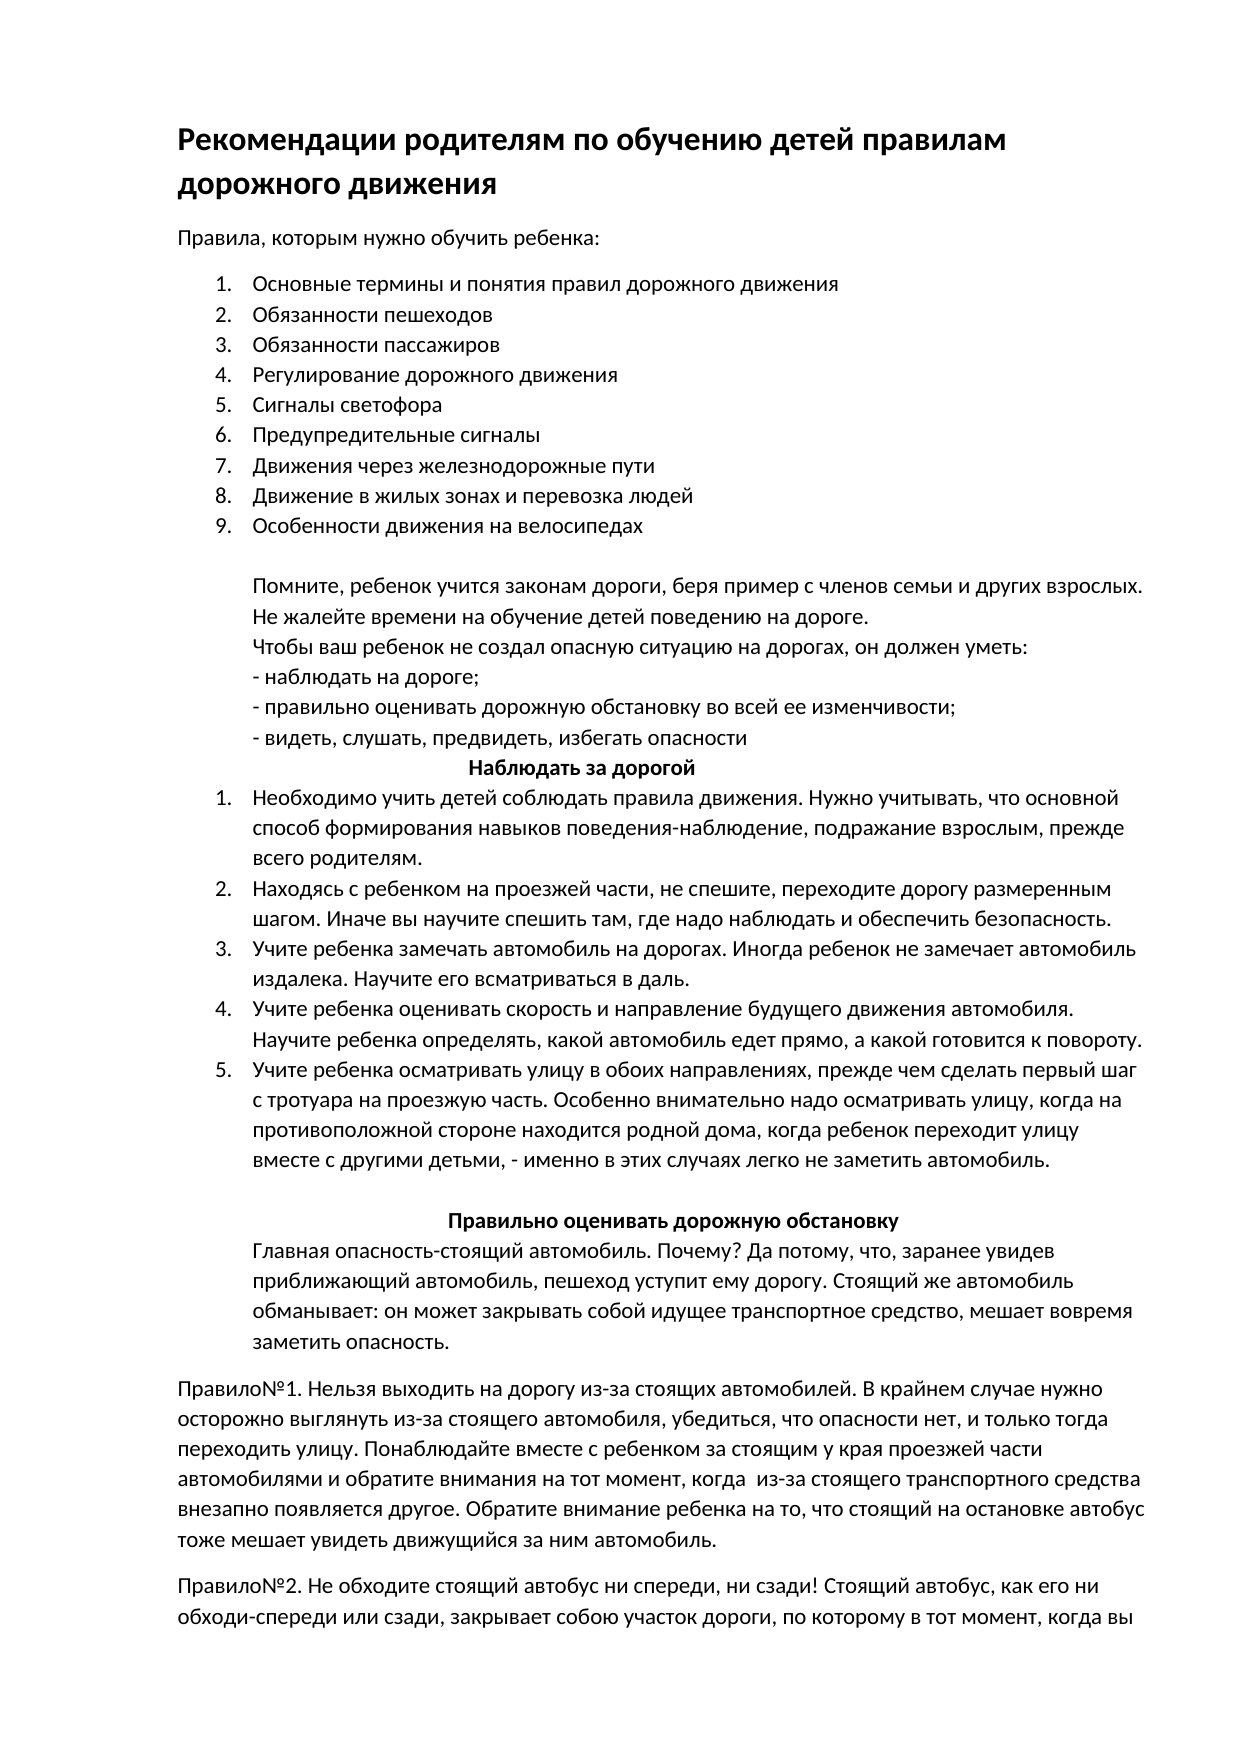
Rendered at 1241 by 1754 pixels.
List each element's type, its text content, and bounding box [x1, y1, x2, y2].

list Учите ребенка замечать автомобиль на дорогах. Иногда ребенок не замечает автомобиль издалека. Научите его всматриваться в даль. [215, 934, 1152, 992]
list Особенности движения на велосипедах [215, 511, 1152, 539]
text Рекомендации родителям по обучению детей правилам дорожного движения [177, 118, 1152, 203]
list Наблюдать за дорогой [252, 753, 1152, 781]
list Помните, ребенок учится законам дороги, беря пример с членов семьи и других взрослых. Не жалейте времени на обучение детей поведению на дороге. [252, 572, 1152, 630]
list Необходимо учить детей соблюдать правила движения. Нужно учитывать, что основной способ формирования навыков поведения-наблюдение, подражание взрослым, прежде всего родителям. [215, 783, 1152, 872]
list - наблюдать на дороге; [252, 662, 1152, 690]
list Обязанности пешеходов [215, 300, 1152, 328]
list Предупредительные сигналы [215, 421, 1152, 449]
list Основные термины и понятия правил дорожного движения [215, 269, 1152, 298]
list - правильно оценивать дорожную обстановку во всей ее изменчивости; [252, 692, 1152, 721]
list Чтобы ваш ребенок не создал опасную ситуацию на дорогах, он должен уметь: [252, 632, 1152, 660]
text Правила, которым нужно обучить ребенка: [177, 223, 1152, 251]
list Находясь с ребенком на проезжей части, не спешите, переходите дорогу размеренным шагом. Иначе вы научите спешить там, где надо наблюдать и обеспечить безопасность. [215, 874, 1152, 932]
list Учите ребенка осматривать улицу в обоих направлениях, прежде чем сделать первый шаг с тротуара на проезжую часть. Особенно внимательно надо осматривать улицу, когда на противоположной стороне находится родной дома, когда ребенок переходит улицу вместе с другими детьми, - именно в этих случаях легко не заметить автомобиль. [215, 1055, 1152, 1174]
list Учите ребенка оценивать скорость и направление будущего движения автомобиля. Научите ребенка определять, какой автомобиль едет прямо, а какой готовится к повороту. [215, 994, 1152, 1053]
list Регулирование дорожного движения [215, 360, 1152, 388]
list Главная опасность-стоящий автомобиль. Почему? Да потому, что, заранее увидев приближающий автомобиль, пешеход уступит ему дорогу. Стоящий же автомобиль обманывает: он может закрывать собой идущее транспортное средство, мешает вовремя заметить опасность. [252, 1236, 1152, 1355]
list - видеть, слушать, предвидеть, избегать опасности [252, 723, 1152, 751]
list Сигналы светофора [215, 390, 1152, 418]
text Правило№1. Нельзя выходить на дорогу из-за стоящих автомобилей. В крайнем случае нужно осторожно выглянуть из-за стоящего автомобиля, убедиться, что опасности нет, и только тогда переходить улицу. Понаблюдайте вместе с ребенком за стоящим у края проезжей части автомобилями и обратите внимания на тот момент, когда из-за стоящего транспортного средства внезапно появляется другое. Обратите внимание ребенка на то, что стоящий на остановке автобус тоже мешает увидеть движущийся за ним автомобиль. [177, 1374, 1152, 1553]
list Обязанности пассажиров [215, 330, 1152, 358]
list Правильно оценивать дорожную обстановку [252, 1206, 1152, 1234]
list Движения через железнодорожные пути [215, 451, 1152, 479]
list Движение в жилых зонах и перевозка людей [215, 481, 1152, 509]
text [177, 1572, 1152, 1630]
